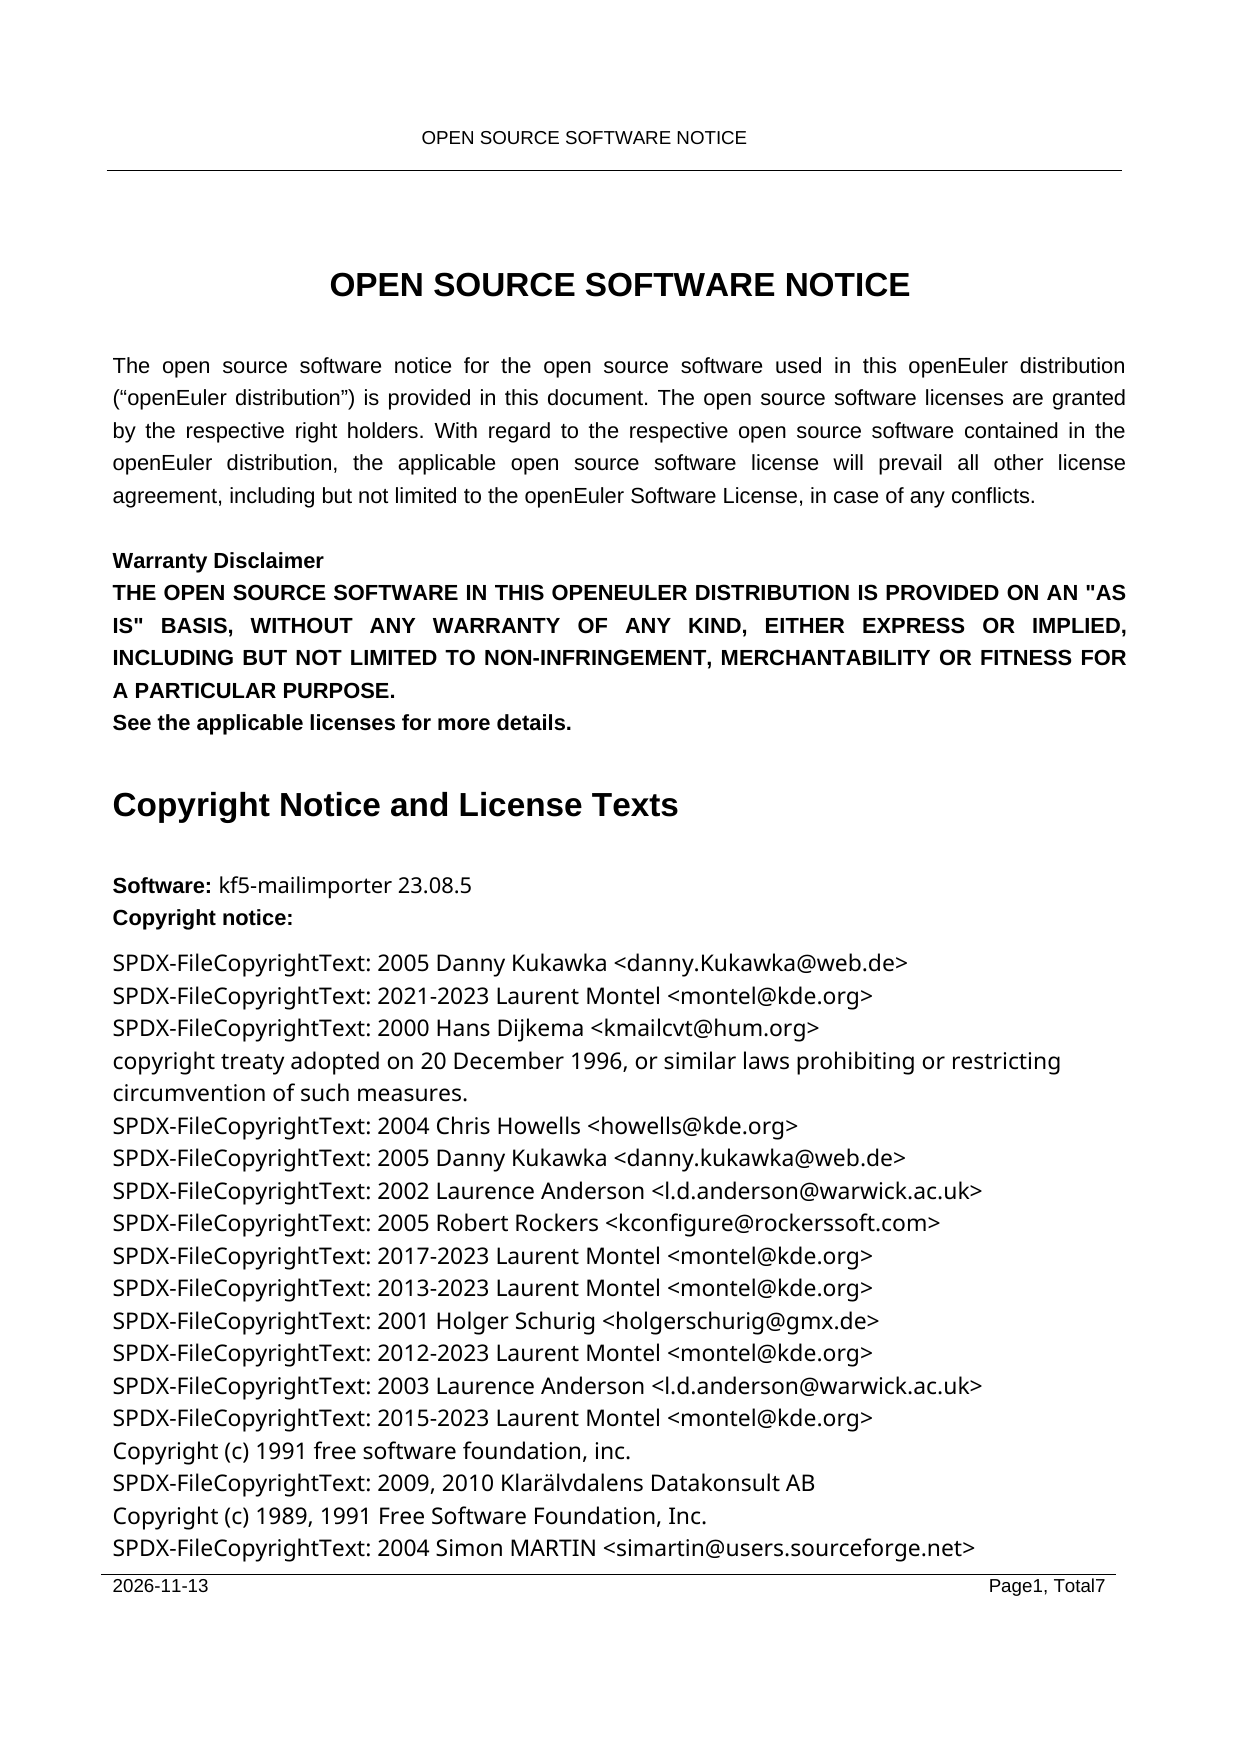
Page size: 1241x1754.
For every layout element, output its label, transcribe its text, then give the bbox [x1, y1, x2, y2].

text Copyright notice: [112, 901, 1128, 934]
text The open source software notice for the open source software used in this openEuler distribution (“openEuler distribution”) is provided in this document. The open source software licenses are granted by the respective right holders. With regard to the respective open source software contained in the openEuler distribution, the applicable open source software license will prevail all other license agreement, including but not limited to the openEuler Software License, in case of any conflicts. [112, 349, 1128, 511]
text OPEN SOURCE SOFTWARE NOTICE [112, 251, 1128, 316]
title Software: kf5-mailimporter 23.08.5 [112, 869, 1128, 901]
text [112, 947, 1128, 1564]
text Copyright Notice and License Texts [112, 771, 1128, 836]
text Warranty Disclaimer [112, 544, 1128, 576]
text THE OPEN SOURCE SOFTWARE IN THIS OPENEULER DISTRIBUTION IS PROVIDED ON AN "AS IS" BASIS, WITHOUT ANY WARRANTY OF ANY KIND, EITHER EXPRESS OR IMPLIED, INCLUDING BUT NOT LIMITED TO NON-INFRINGEMENT, MERCHANTABILITY OR FITNESS FOR A PARTICULAR PURPOSE. See the applicable licenses for more details. [112, 576, 1128, 739]
